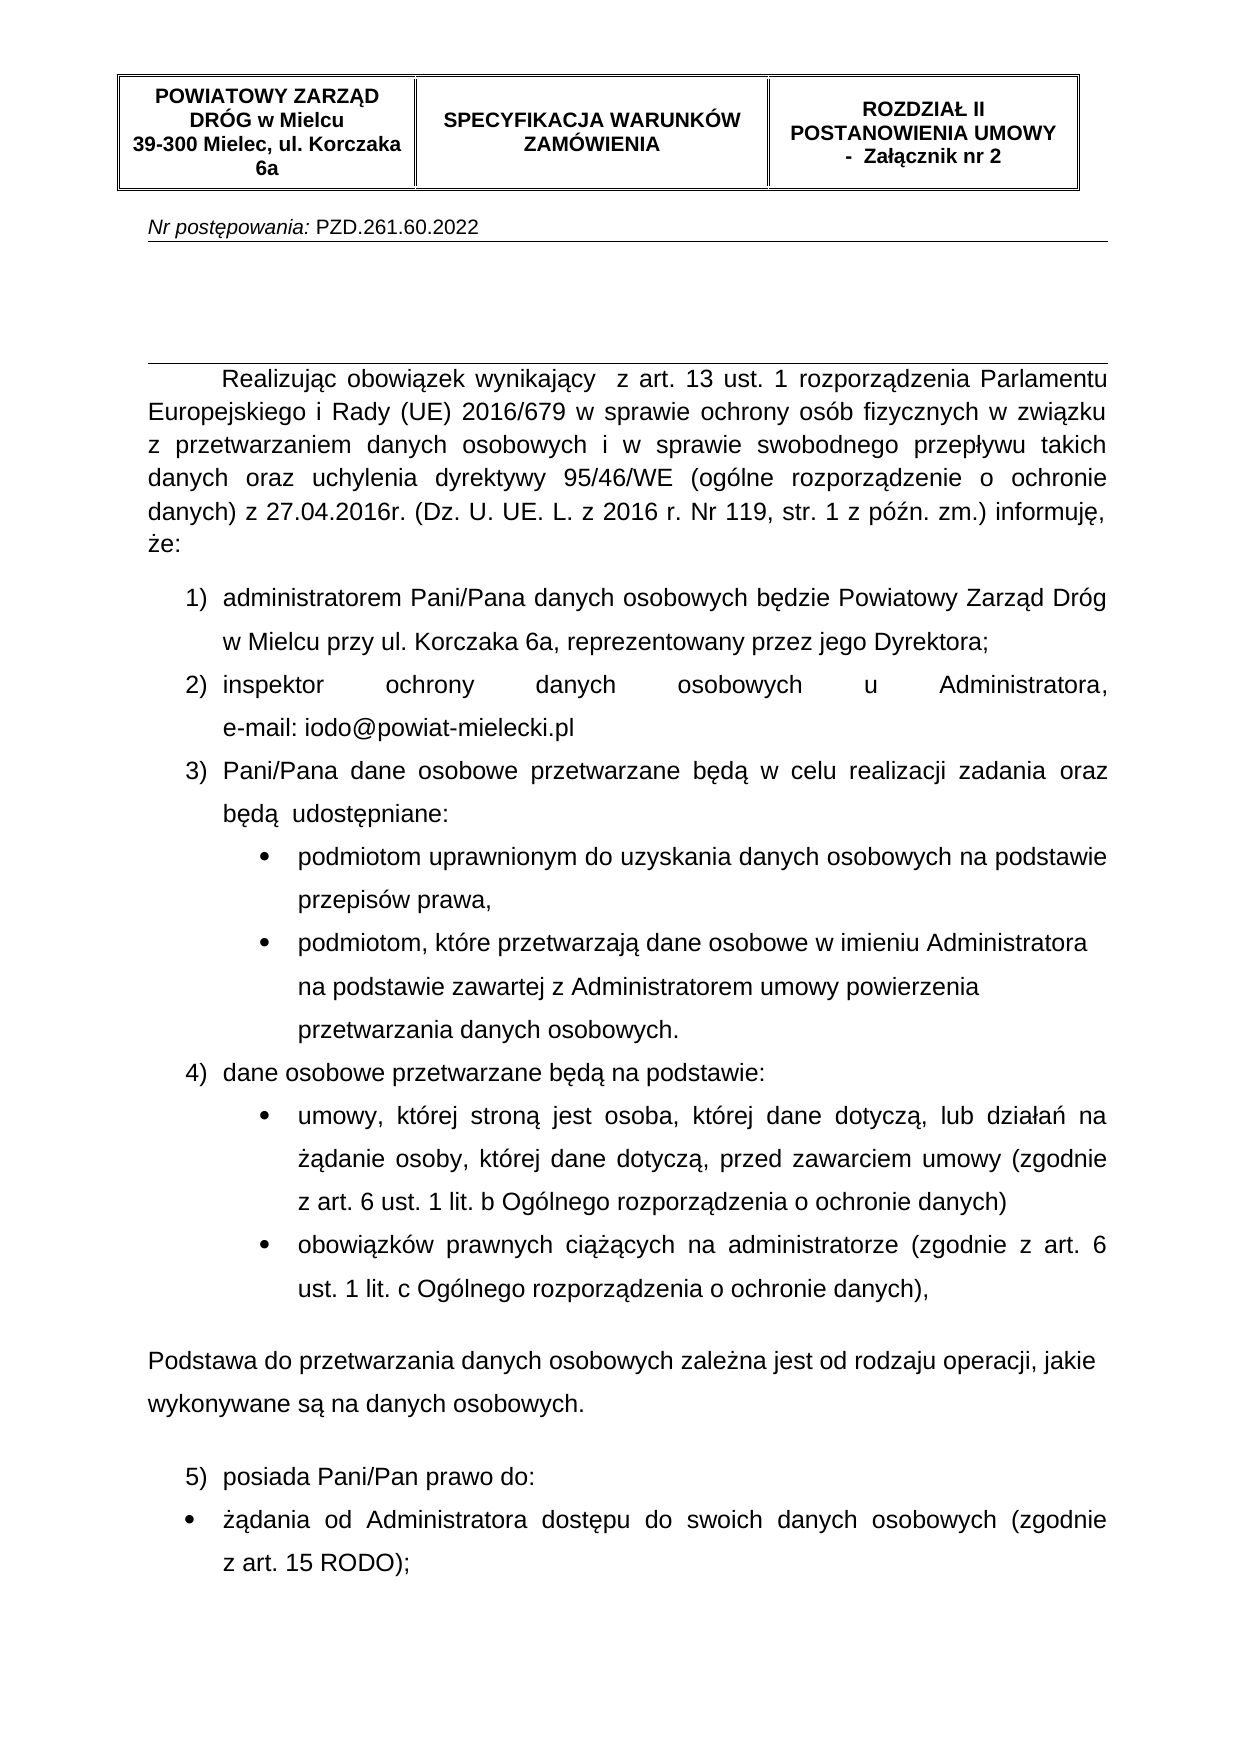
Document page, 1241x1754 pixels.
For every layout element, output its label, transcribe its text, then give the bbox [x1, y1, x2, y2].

list inspektor ochrony danych osobowych u Administratora, e-mail: iodo@powiat-mielecki.pl [185, 669, 1108, 741]
list podmiotom uprawnionym do uzyskania danych osobowych na podstawie przepisów prawa, [260, 842, 1108, 914]
list żądania od Administratora dostępu do swoich danych osobowych (zgodnie z art. 15 RODO); [185, 1504, 1108, 1577]
list obowiązków prawnych ciążących na administratorze (zgodnie z art. 6 ust. 1 lit. c Ogólnego rozporządzenia o ochronie danych), [260, 1231, 1108, 1302]
list podmiotom, które przetwarzają dane osobowe w imieniu Administratora na podstawie zawartej z Administratorem umowy powierzenia przetwarzania danych osobowych. [260, 928, 1108, 1043]
list Pani/Pana dane osobowe przetwarzane będą w celu realizacji zadania oraz będą udostępniane: [185, 756, 1108, 828]
text Podstawa do przetwarzania danych osobowych zależna jest od rodzaju operacji, jakie wykonywane są na danych osobowych. [148, 1346, 1108, 1418]
list administratorem Pani/Pana danych osobowych będzie Powiatowy Zarząd Dróg w Mielcu przy ul. Korczaka 6a, reprezentowany przez jego Dyrektora; [185, 583, 1108, 655]
list posiada Pani/Pan prawo do: [185, 1461, 1108, 1490]
text Realizując obowiązek wynikający z art. 13 ust. 1 rozporządzenia Parlamentu Europejskiego i Rady (UE) 2016/679 w sprawie ochrony osób fizycznych w związku z przetwarzaniem danych osobowych i w sprawie swobodnego przepływu takich danych oraz uchylenia dyrektywy 95/46/WE (ogólne rozporządzenie o ochronie danych) z 27.04.2016r. (Dz. U. UE. L. z 2016 r. Nr 119, str. 1 z późn. zm.) informuję, że: [148, 364, 1108, 558]
list dane osobowe przetwarzane będą na podstawie: [185, 1058, 1108, 1087]
list umowy, której stroną jest osoba, której dane dotyczą, lub działań na żądanie osoby, której dane dotyczą, przed zawarciem umowy (zgodnie z art. 6 ust. 1 lit. b Ogólnego rozporządzenia o ochronie danych) [260, 1101, 1108, 1216]
